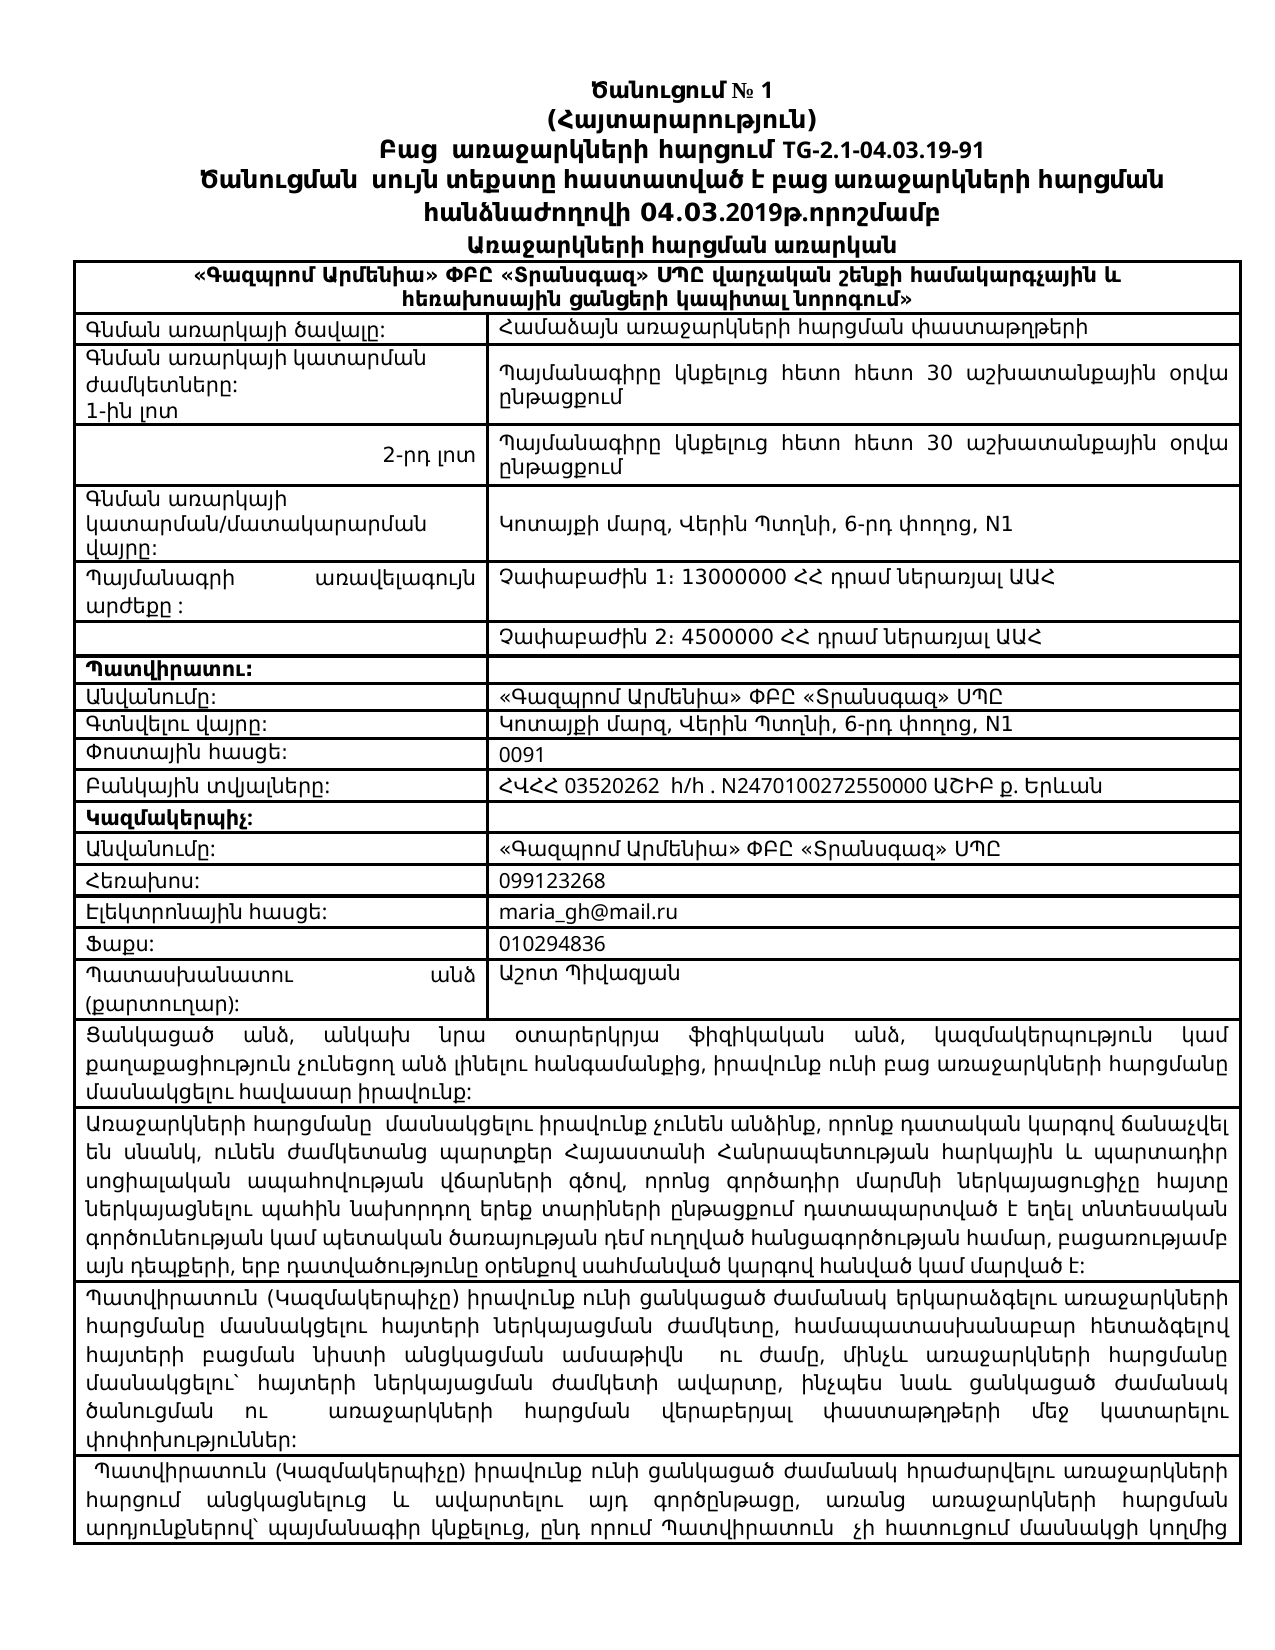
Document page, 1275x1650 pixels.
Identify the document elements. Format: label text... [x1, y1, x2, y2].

subtitle Բաց առաջարկների հարցում TG-2.1-04.03.19-91 [177, 134, 1186, 166]
text (Հայտարարություն) [177, 105, 1186, 134]
table_cell Գնման առարկայի կատարման/մատակարարման վայրը: [76, 487, 486, 560]
table_cell 099123268 [489, 866, 1239, 894]
table_cell Էլեկտրոնային հասցե: [76, 898, 486, 926]
table_cell Կոտայքի մարզ, Վերին Պտղնի, 6-րդ փողոց, N1 [489, 712, 1239, 737]
table_cell Կոտայքի մարզ, Վերին Պտղնի, 6-րդ փողոց, N1 [489, 487, 1239, 560]
subtitle Ծանուցում № 1 [177, 74, 1186, 105]
table_cell [76, 623, 486, 654]
table_cell Պատվիրատու: [76, 658, 486, 682]
subtitle Ծանուցման սույն տեքստը հաստատված է բաց առաջարկների հարցման հանձնաժողովի 04․03.2019թ.որոշմամբ [177, 166, 1186, 229]
table_cell Փոստային հասցե: [76, 740, 486, 768]
table_cell «Գազպրոմ Արմենիա» ՓԲԸ «Տրանսգազ» ՍՊԸ [489, 685, 1239, 709]
table_cell Գնման առարկայի կատարման ժամկետները: 1-ին լոտ [76, 346, 486, 423]
table_cell Հեռախոս: [76, 866, 486, 894]
table_cell Աշոտ Պիվազյան [489, 961, 1239, 1017]
table_cell Պայմանագիրը կնքելուց հետո հետո 30 աշխատանքային օրվա ընթացքում [489, 346, 1239, 423]
table_cell maria_gh@mail.ru [489, 898, 1239, 926]
table_cell Գնման առարկայի ծավալը: [76, 315, 486, 343]
table_cell 0091 [489, 740, 1239, 768]
table_cell Ցանկացած անձ, անկախ նրա օտարերկրյա ֆիզիկական անձ, կազմակերպություն կամ քաղաքացիություն չունեցող անձ լինելու հանգամանքից, իրավունք ունի բաց առաջարկների հարցմանը մասնակցելու հավասար իրավունք: [76, 1021, 1239, 1106]
table_cell Անվանումը: [76, 834, 486, 863]
table_cell Պայմանագիրը կնքելուց հետո հետո 30 աշխատանքային օրվա ընթացքում [489, 426, 1239, 484]
table_cell Չափաբաժին 2։ 4500000 ՀՀ դրամ ներառյալ ԱԱՀ [489, 623, 1239, 654]
table_cell Գտնվելու վայրը: [76, 712, 486, 737]
table_cell Չափաբաժին 1։ 13000000 ՀՀ դրամ ներառյալ ԱԱՀ [489, 563, 1239, 620]
table_cell Ֆաքս: [76, 929, 486, 957]
table_cell 2-րդ լոտ [76, 426, 486, 484]
subtitle Առաջարկների հարցման առարկան [177, 229, 1186, 260]
table_cell Անվանումը: [76, 685, 486, 709]
table_cell Պատասխանատու անձ (քարտուղար): [76, 961, 486, 1017]
table_cell 010294836 [489, 929, 1239, 957]
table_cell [76, 1457, 1239, 1542]
table_cell [489, 658, 1239, 682]
table_cell Պայմանագրի առավելագույն արժեքը : [76, 563, 486, 620]
table_cell [489, 803, 1239, 831]
table_cell «Գազպրոմ Արմենիա» ՓԲԸ «Տրանսգազ» ՍՊԸ [489, 834, 1239, 863]
table_cell Համաձայն առաջարկների հարցման փաստաթղթերի [489, 315, 1239, 343]
table_cell Կազմակերպիչ: [76, 803, 486, 831]
table_cell Բանկային տվյալները: [76, 771, 486, 800]
table_cell ՀՎՀՀ 03520262 հ/հ . N2470100272550000 ԱՇԻԲ ք. Երևան [489, 771, 1239, 800]
table_cell Պատվիրատուն (Կազմակերպիչը) իրավունք ունի ցանկացած ժամանակ երկարաձգելու առաջարկների հարցմանը մասնակցելու հայտերի ներկայացման ժամկետը, համապատասխանաբար հետաձգելով հայտերի բացման նիստի անցկացման ամսաթիվն ու ժամը, մինչև առաջարկների հարցմանը մասնակցելու` հայտերի ներկայացման ժամկետի ավարտը, ինչպես նաև ցանկացած ժամանակ ծանուցման ու առաջարկների հարցման վերաբերյալ փաստաթղթերի մեջ կատարելու փոփոխություններ: [76, 1283, 1239, 1453]
table_cell Առաջարկների հարցմանը մասնակցելու իրավունք չունեն անձինք, որոնք դատական կարգով ճանաչվել են սնանկ, ունեն ժամկետանց պարտքեր Հայաստանի Հանրապետության հարկային և պարտադիր սոցիալական ապահովության վճարների գծով, որոնց գործադիր մարմնի ներկայացուցիչը հայտը ներկայացնելու պահին նախորդող երեք տարիների ընթացքում դատապարտված է եղել տնտեսական գործունեության կամ պետական ծառայության դեմ ուղղված հանցագործության համար, բացառությամբ այն դեպքերի, երբ դատվածությունը օրենքով սահմանված կարգով հանված կամ մարված է: [76, 1109, 1239, 1280]
table_header «Գազպրոմ Արմենիա» ՓԲԸ «Տրանսգազ» ՍՊԸ վարչական շենքի համակարգչային և հեռախոսային ցանցերի կապիտալ նորոգում» [76, 263, 1239, 312]
